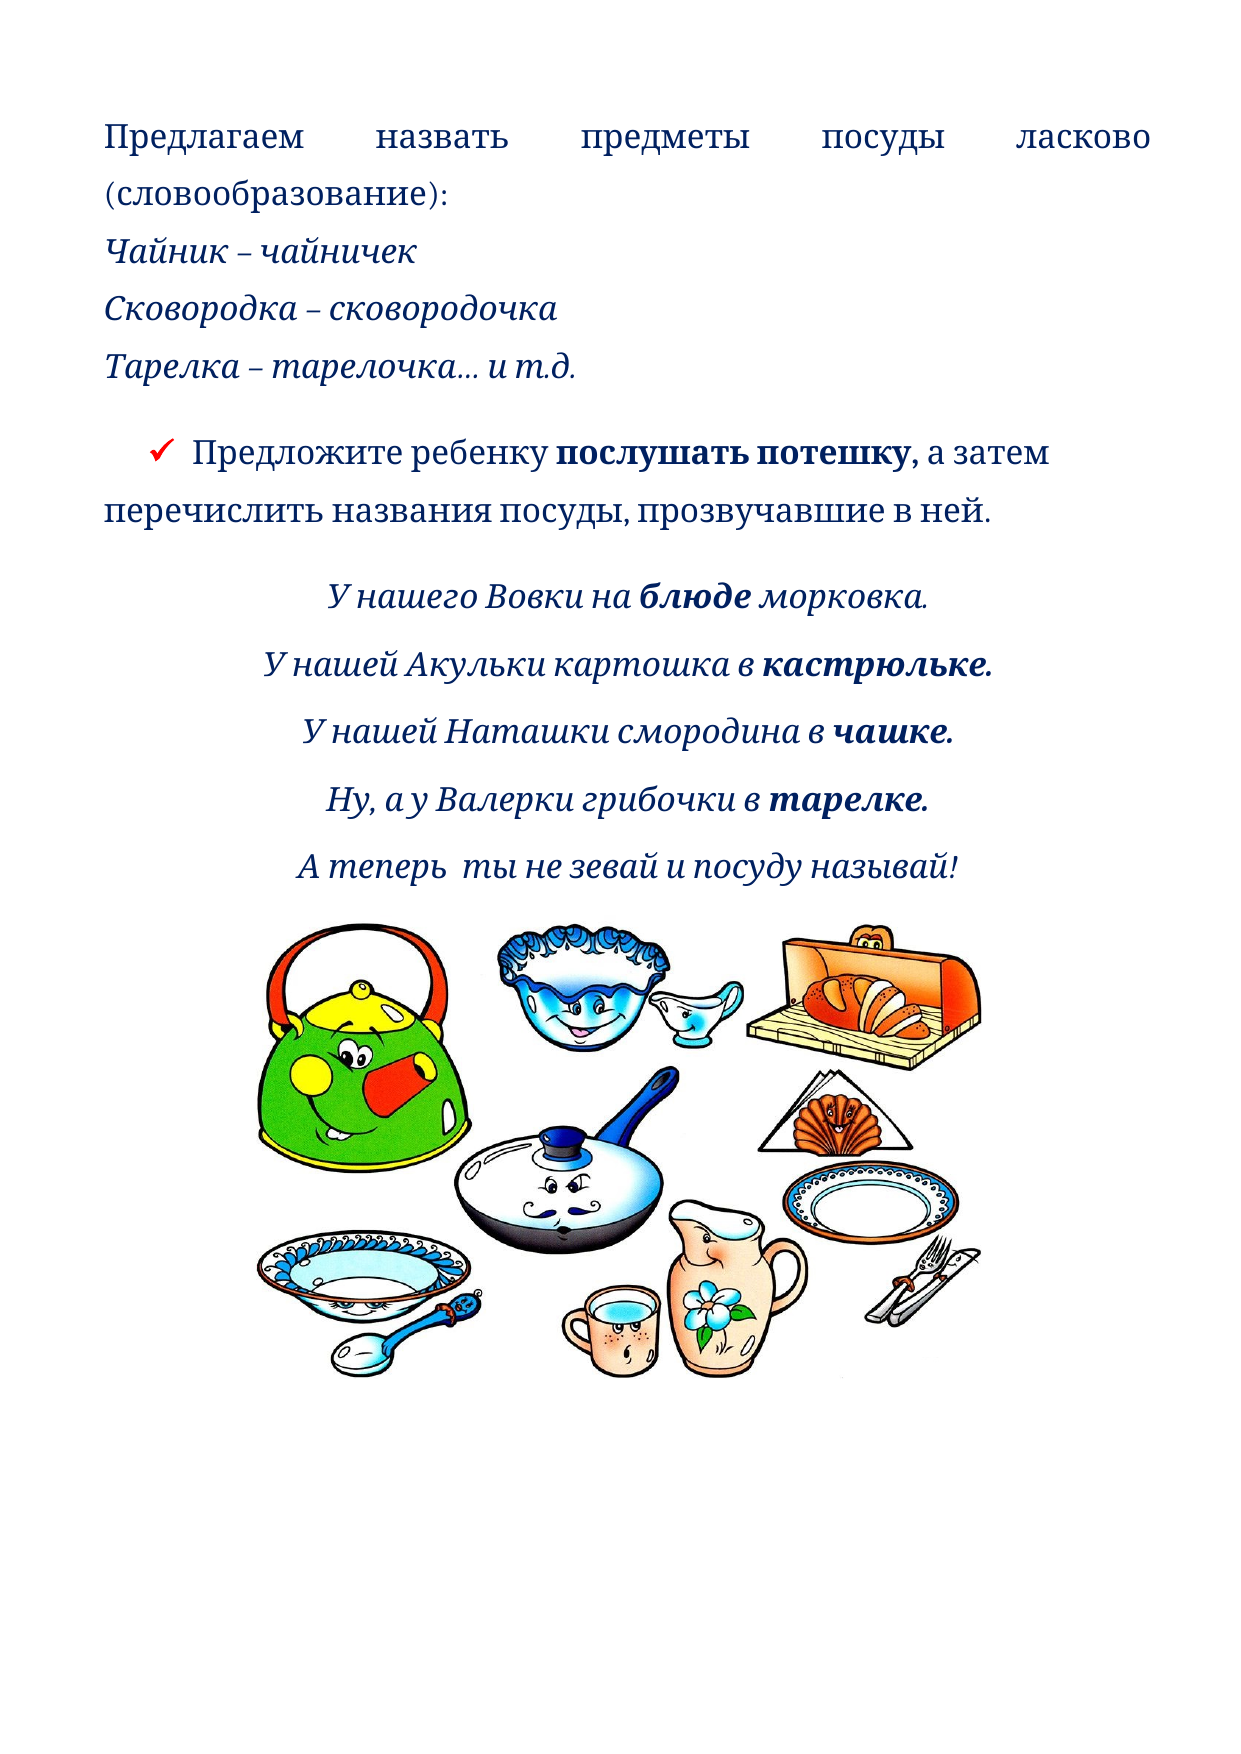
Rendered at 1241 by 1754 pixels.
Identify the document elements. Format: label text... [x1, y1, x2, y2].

text Чайник – чайничек [103, 233, 1152, 271]
text Предлагаем назвать предметы посуды ласково (словообразование): [103, 118, 1152, 214]
text Ну, а у Валерки грибочки в тарелке. [103, 781, 1152, 820]
list Предложите ребенку послушать потешку, а затем перечислить названия посуды, прозвучавшие в ней. [103, 435, 1152, 531]
text У нашей Наташки смородина в чашке. [103, 714, 1152, 752]
text У нашего Вовки на блюде морковка. [103, 579, 1152, 617]
text У нашей Акульки картошка в кастрюльке. [103, 646, 1152, 685]
text Тарелка – тарелочка… и т.д. [103, 348, 1152, 386]
text А теперь ты не зевай и посуду называй! [103, 849, 1152, 887]
picture [250, 915, 982, 1379]
text Сковородка – сковородочка [103, 291, 1152, 329]
